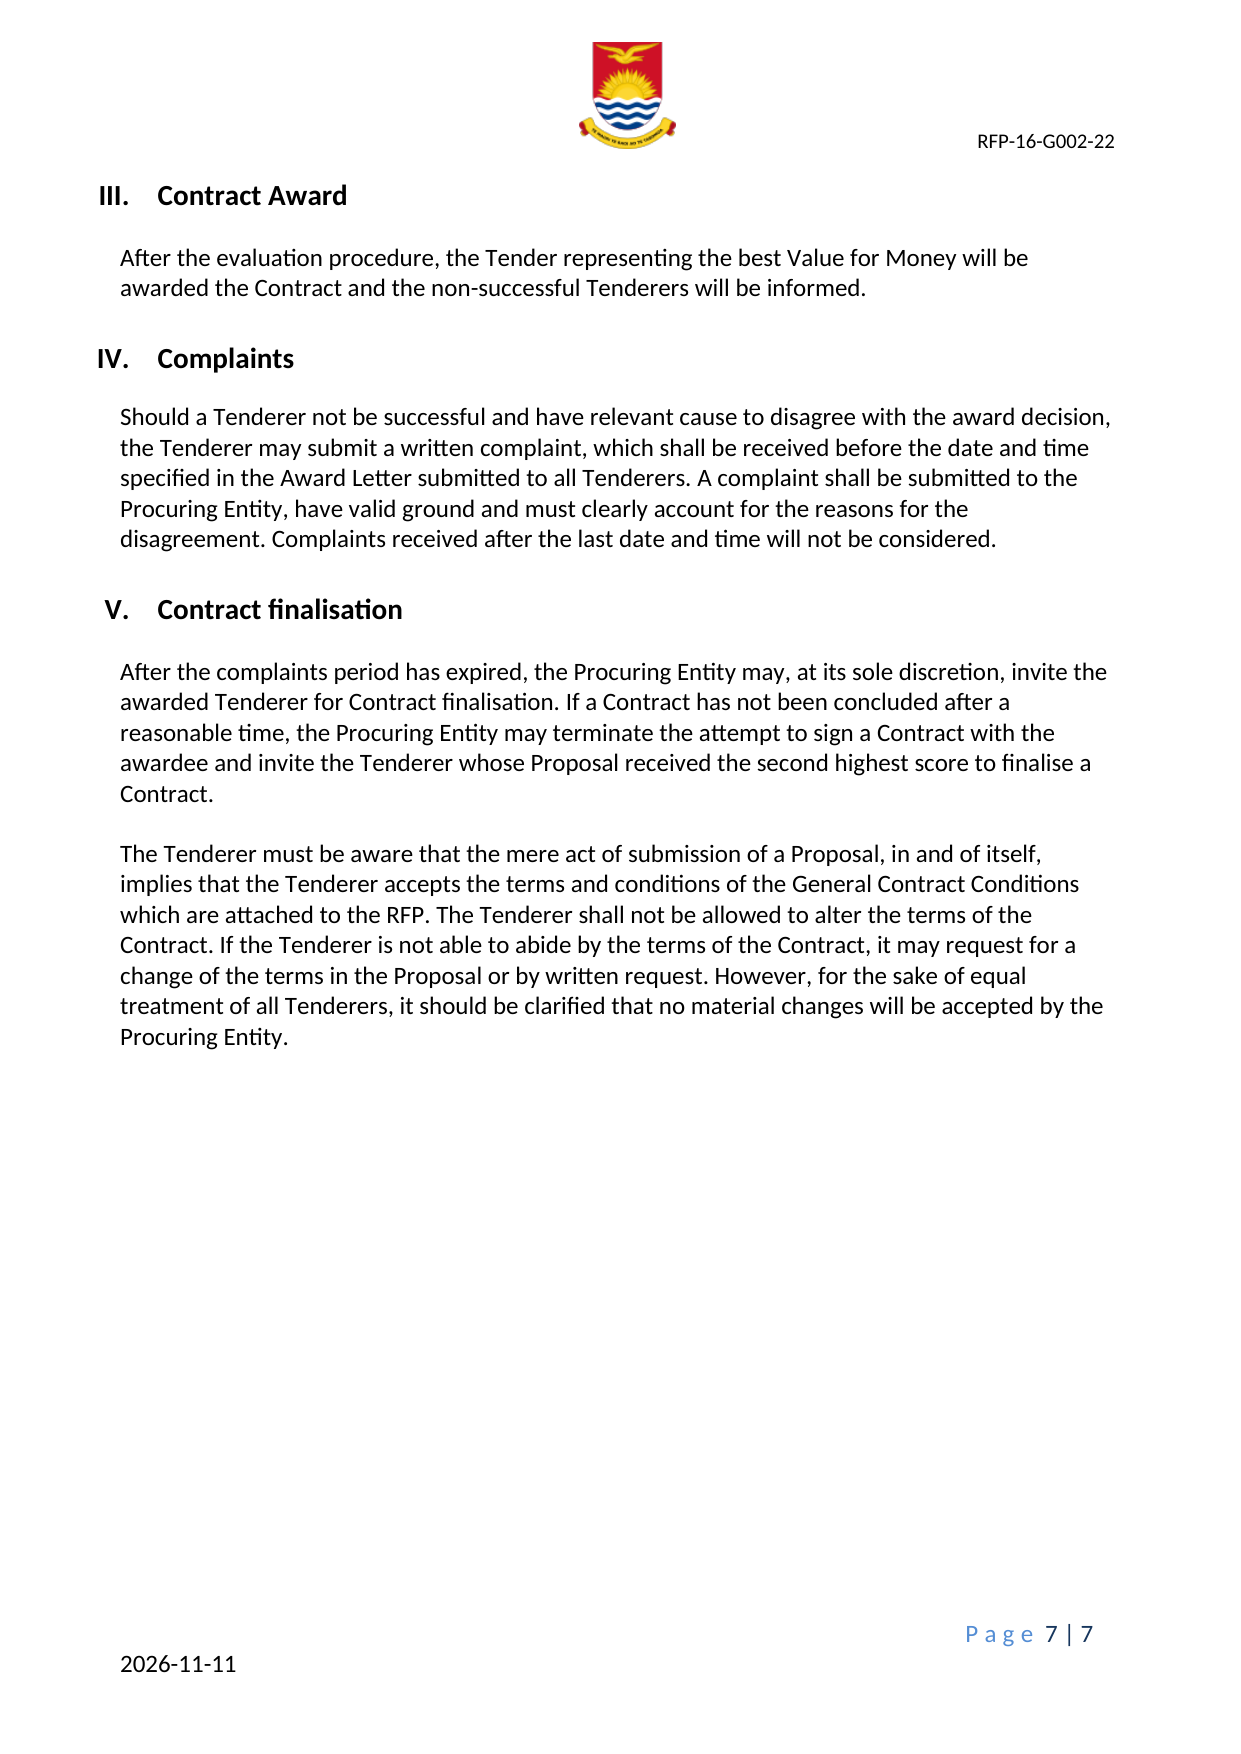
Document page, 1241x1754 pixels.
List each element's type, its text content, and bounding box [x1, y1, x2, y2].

text The Tenderer must be aware that the mere act of submission of a Proposal, in and of itself, implies that the Tenderer accepts the terms and conditions of the General Contract Conditions which are attached to the RFP. The Tenderer shall not be allowed to alter the terms of the Contract. If the Tenderer is not able to abide by the terms of the Contract, it may request for a change of the terms in the Proposal or by written request. However, for the sake of equal treatment of all Tenderers, it should be clarified that no material changes will be accepted by the Procuring Entity. [120, 838, 1120, 1051]
picture [579, 42, 676, 149]
subtitle Contract Award [129, 177, 1120, 213]
text After the complaints period has expired, the Procuring Entity may, at its sole discretion, invite the awarded Tenderer for Contract finalisation. If a Contract has not been concluded after a reasonable time, the Procuring Entity may terminate the attempt to sign a Contract with the awardee and invite the Tenderer whose Proposal received the second highest score to finalise a Contract. [120, 656, 1120, 809]
subtitle Contract finalisation [129, 591, 1120, 627]
text Should a Tenderer not be successful and have relevant cause to disagree with the award decision, the Tenderer may submit a written complaint, which shall be received before the date and time specified in the Award Letter submitted to all Tenderers. A complaint shall be submitted to the Procuring Entity, have valid ground and must clearly account for the reasons for the disagreement. Complaints received after the last date and time will not be considered. [120, 401, 1120, 554]
text After the evaluation procedure, the Tender representing the best Value for Money will be awarded the Contract and the non-successful Tenderers will be informed. [120, 242, 1120, 303]
subtitle Complaints [129, 341, 1120, 376]
